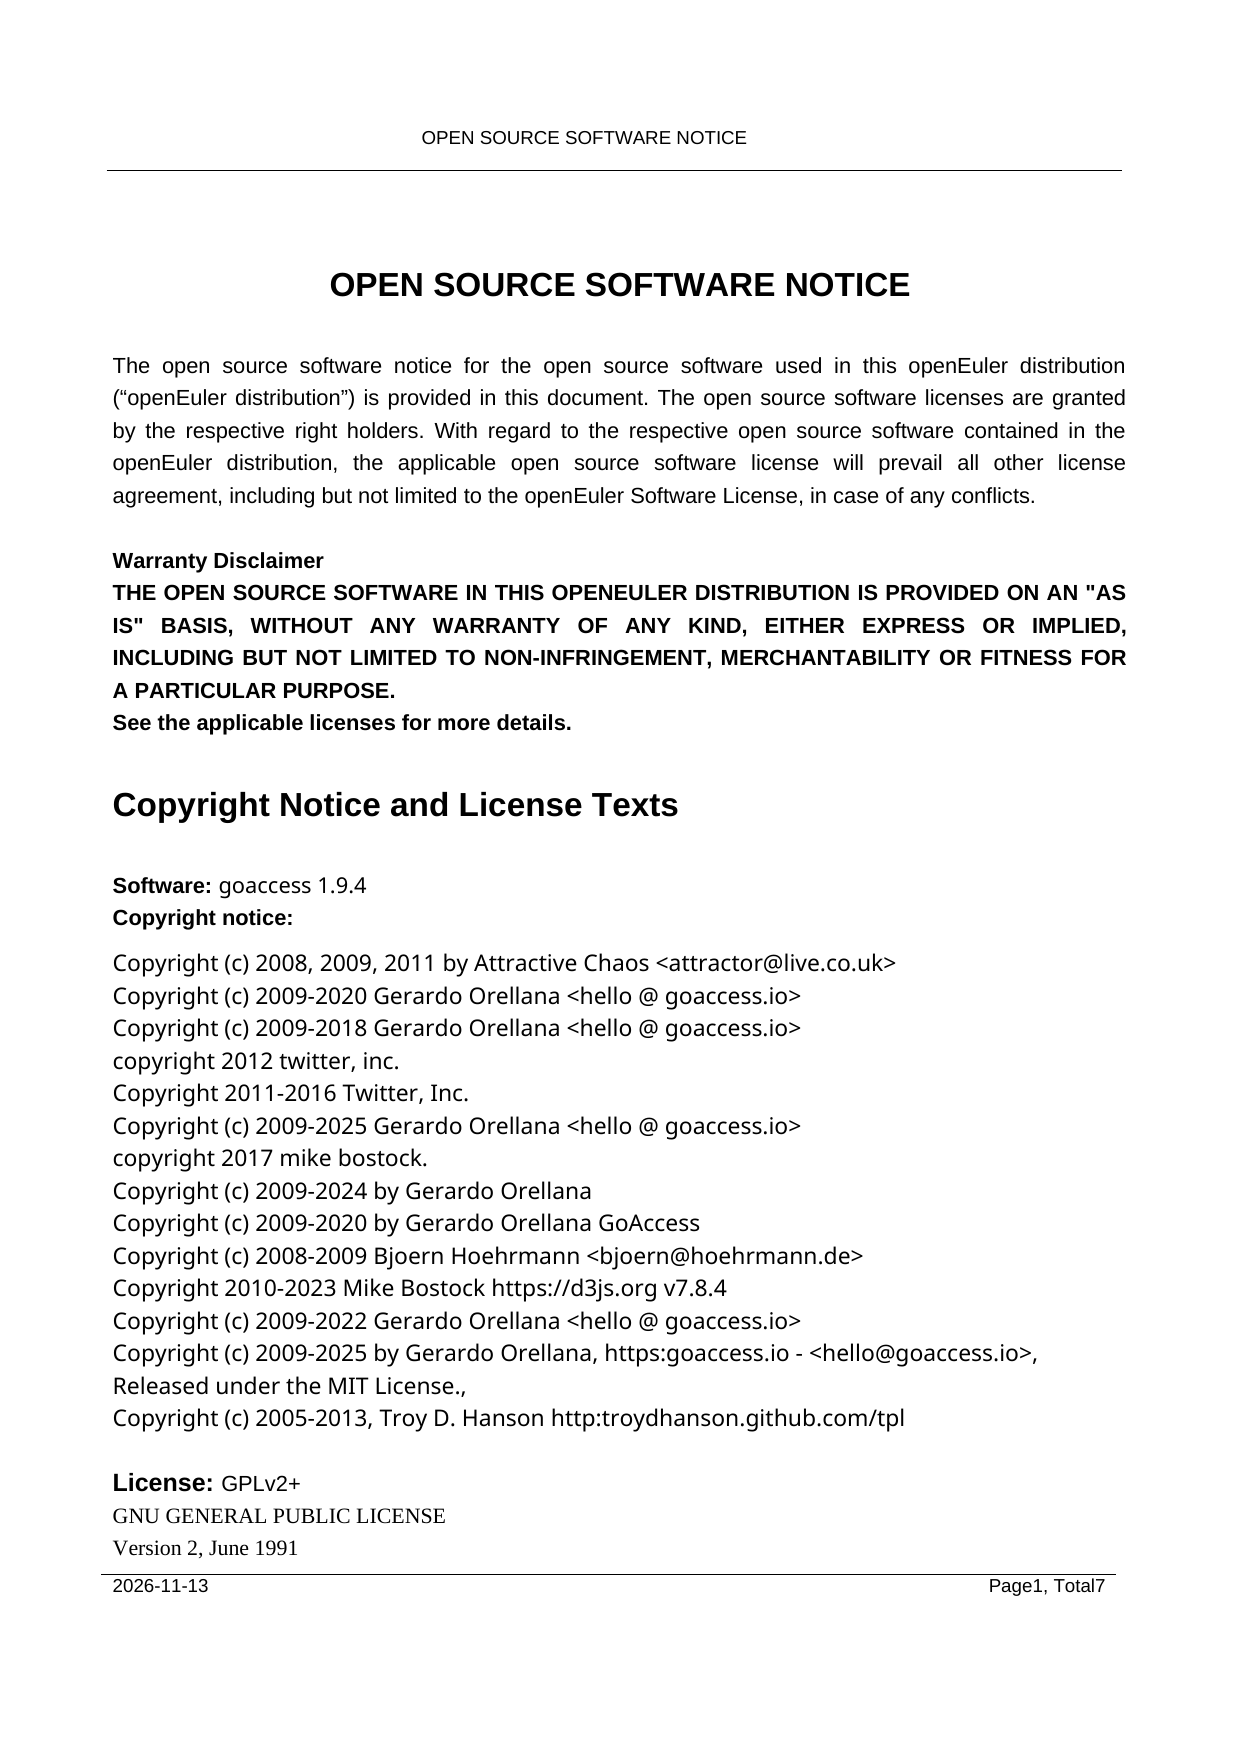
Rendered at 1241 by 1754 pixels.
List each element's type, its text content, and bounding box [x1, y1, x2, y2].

text Copyright Notice and License Texts [112, 771, 1128, 836]
text Copyright (c) 2008, 2009, 2011 by Attractive Chaos <attractor@live.co.uk> Copyright (c) 2009-2020 Gerardo Orellana <hello @ goaccess.io> Copyright (c) 2009-2018 Gerardo Orellana <hello @ goaccess.io> copyright 2012 twitter, inc. Copyright 2011-2016 Twitter, Inc. Copyright (c) 2009-2025 Gerardo Orellana <hello @ goaccess.io> copyright 2017 mike bostock. Copyright (c) 2009-2024 by Gerardo Orellana Copyright (c) 2009-2020 by Gerardo Orellana GoAccess Copyright (c) 2008-2009 Bjoern Hoehrmann <bjoern@hoehrmann.de> Copyright 2010-2023 Mike Bostock https://d3js.org v7.8.4 Copyright (c) 2009-2022 Gerardo Orellana <hello @ goaccess.io> Copyright (c) 2009-2025 by Gerardo Orellana, https:goaccess.io - <hello@goaccess.io>, Released under the MIT License., Copyright (c) 2005-2013, Troy D. Hanson http:troydhanson.github.com/tpl [112, 947, 1128, 1467]
text License: GPLv2+ [112, 1467, 1128, 1499]
text THE OPEN SOURCE SOFTWARE IN THIS OPENEULER DISTRIBUTION IS PROVIDED ON AN "AS IS" BASIS, WITHOUT ANY WARRANTY OF ANY KIND, EITHER EXPRESS OR IMPLIED, INCLUDING BUT NOT LIMITED TO NON-INFRINGEMENT, MERCHANTABILITY OR FITNESS FOR A PARTICULAR PURPOSE. See the applicable licenses for more details. [112, 576, 1128, 739]
text Warranty Disclaimer [112, 544, 1128, 576]
text Copyright notice: [112, 901, 1128, 934]
text The open source software notice for the open source software used in this openEuler distribution (“openEuler distribution”) is provided in this document. The open source software licenses are granted by the respective right holders. With regard to the respective open source software contained in the openEuler distribution, the applicable open source software license will prevail all other license agreement, including but not limited to the openEuler Software License, in case of any conflicts. [112, 349, 1128, 511]
title Software: goaccess 1.9.4 [112, 869, 1128, 901]
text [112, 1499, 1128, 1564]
text OPEN SOURCE SOFTWARE NOTICE [112, 251, 1128, 316]
